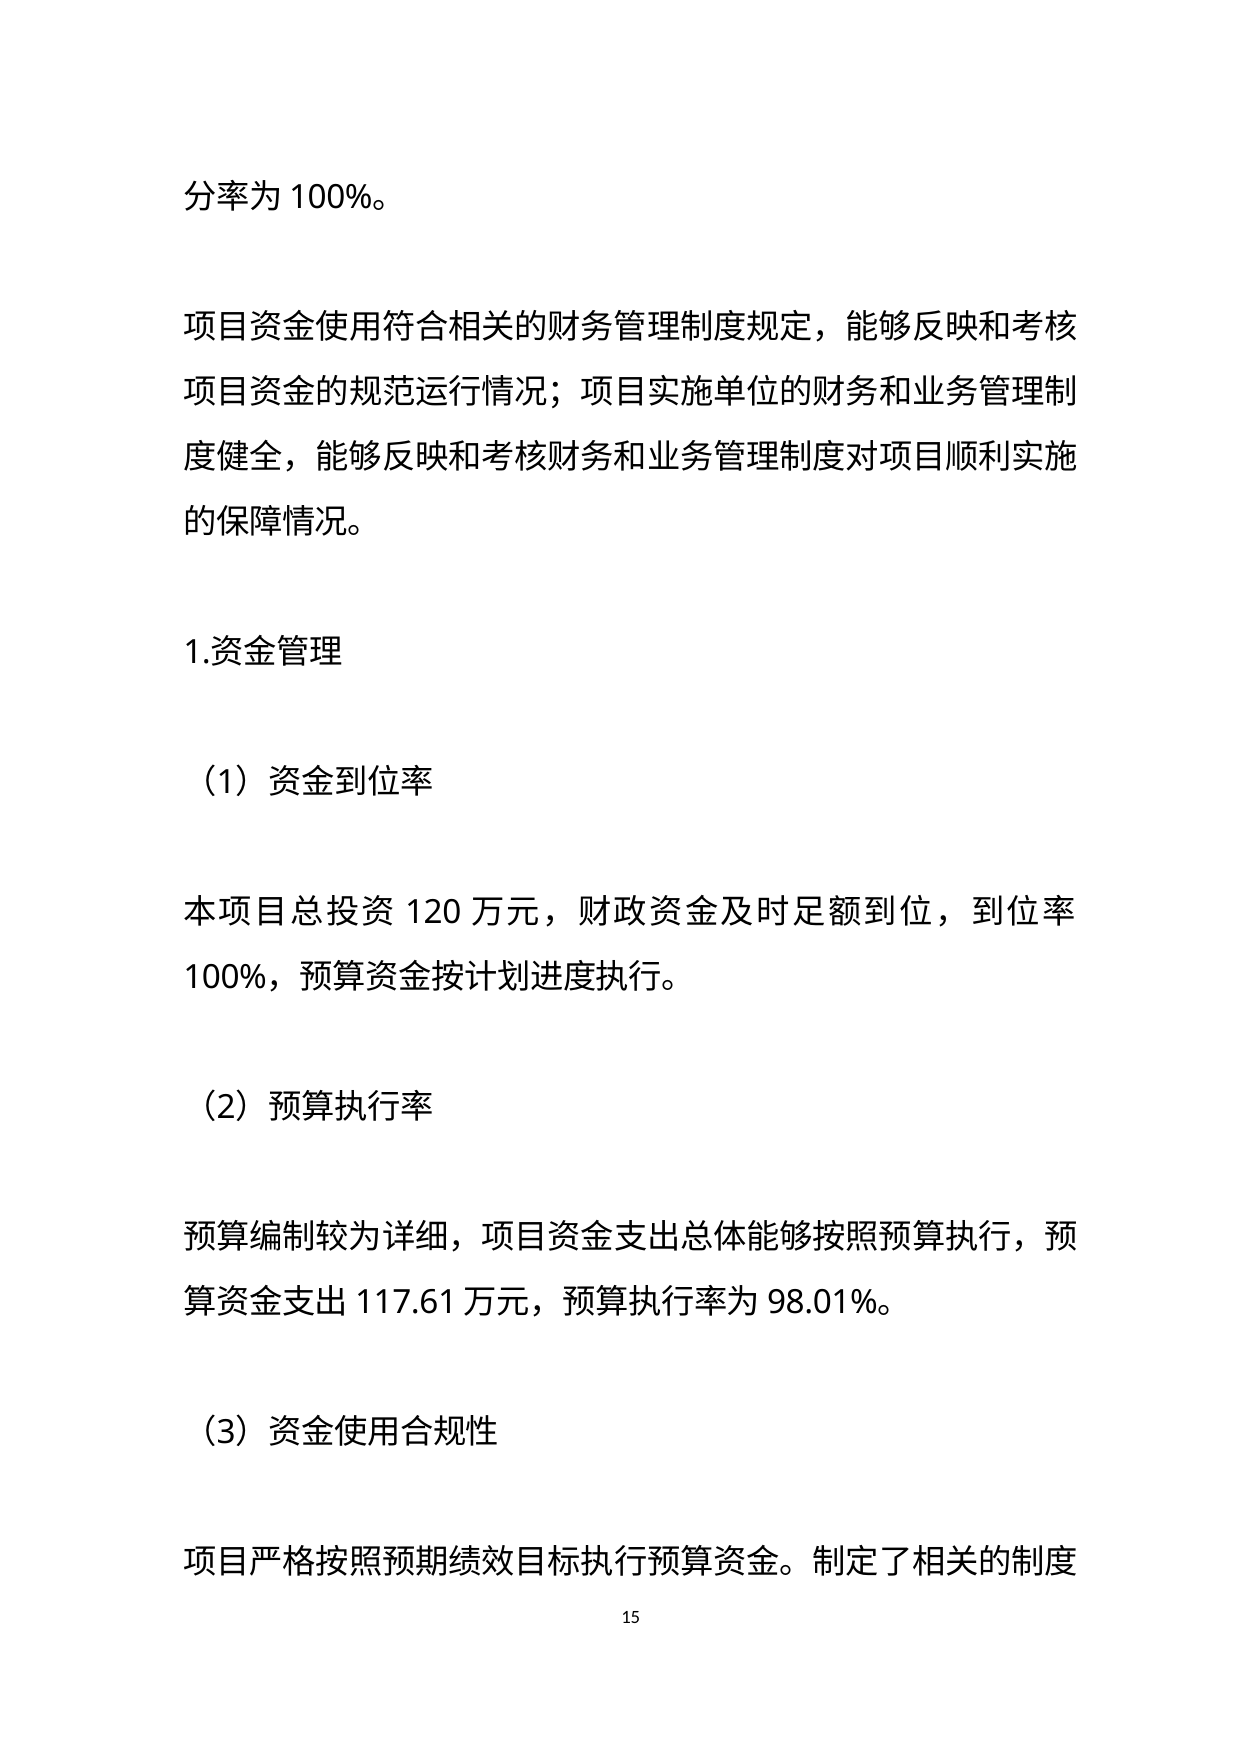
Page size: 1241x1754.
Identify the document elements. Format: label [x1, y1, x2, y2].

text [183, 162, 1078, 1592]
